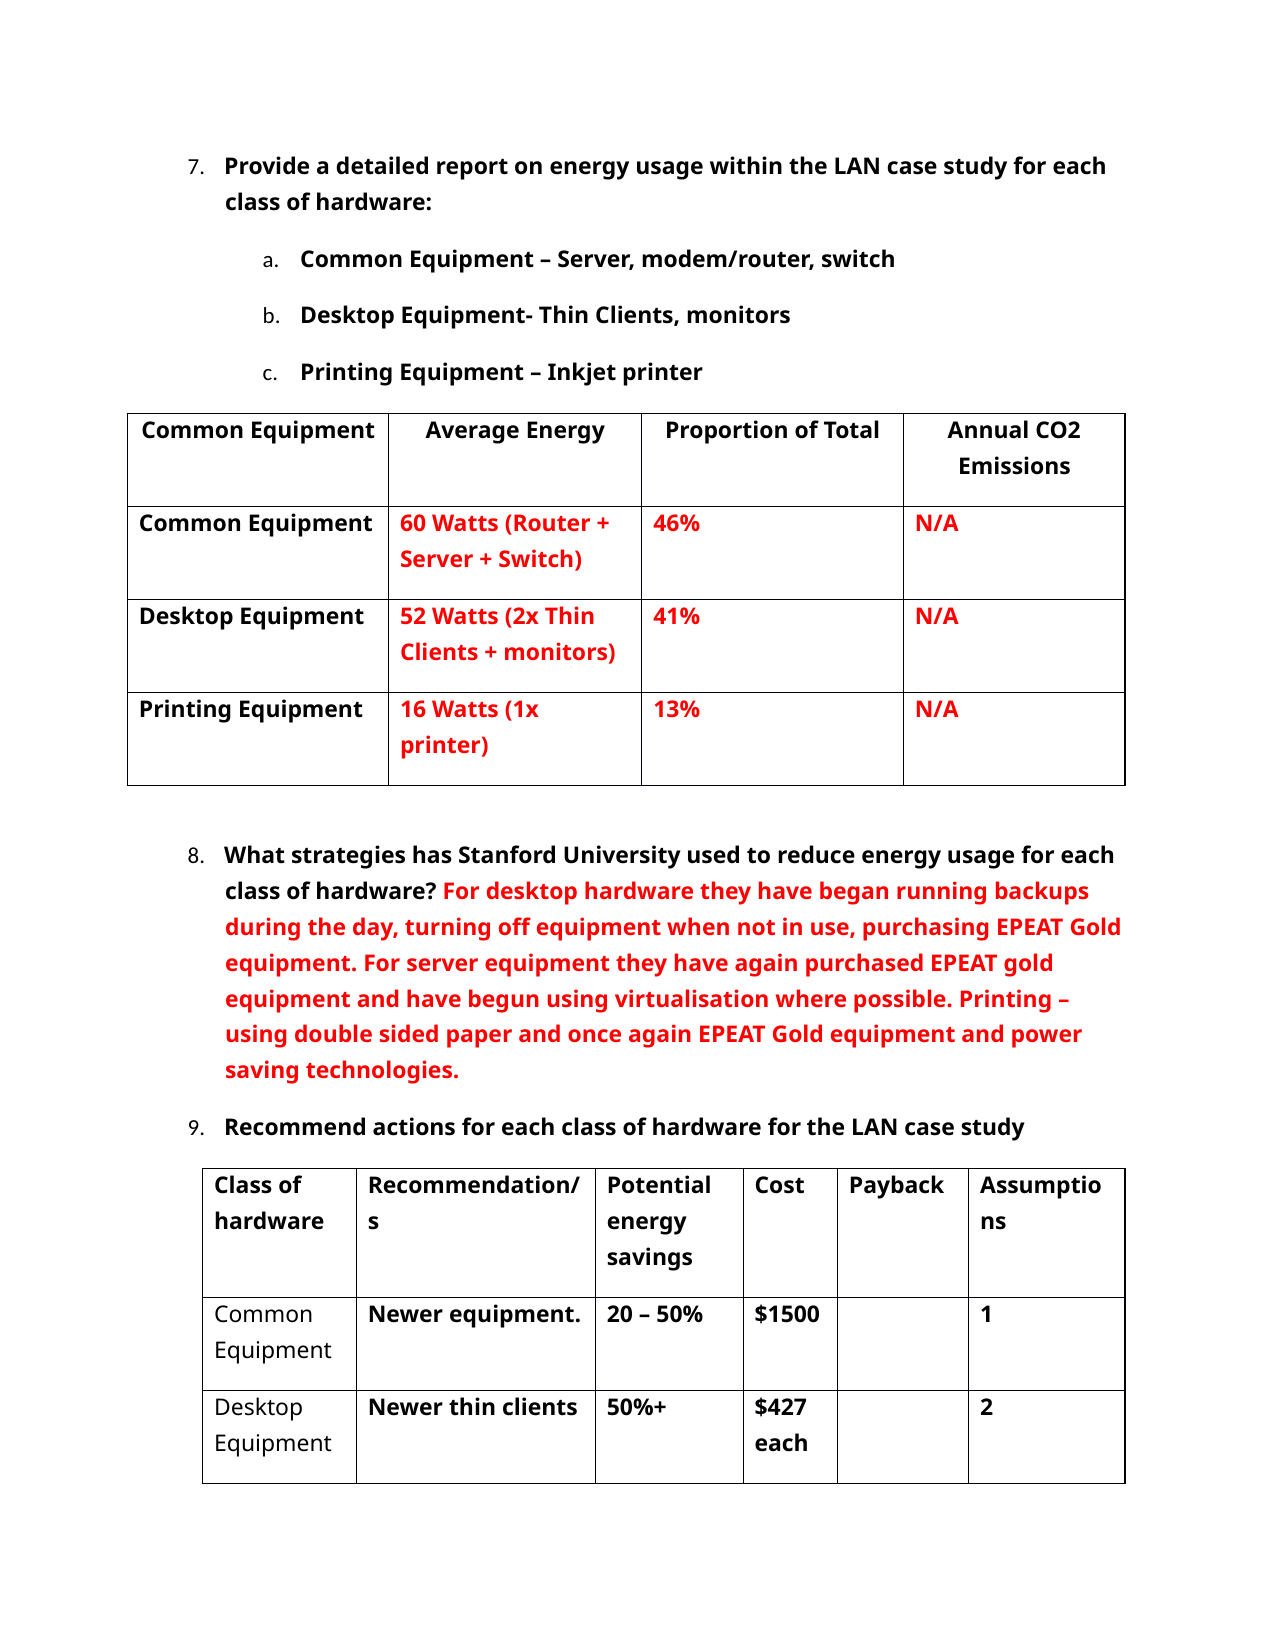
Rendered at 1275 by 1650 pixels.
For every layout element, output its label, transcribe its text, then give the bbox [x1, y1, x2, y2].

table_cell Newer equipment. [357, 1298, 595, 1390]
list Printing Equipment – Inkjet printer [262, 356, 1125, 387]
table_header Annual CO2 Emissions [904, 414, 1124, 506]
table_cell 1 [969, 1298, 1124, 1390]
table_cell Desktop Equipment [203, 1391, 356, 1483]
table_cell N/A [904, 600, 1124, 692]
table_cell 2 [969, 1391, 1124, 1483]
table_cell 20 – 50% [596, 1298, 743, 1390]
table_cell 60 Watts (Router + Server + Switch) [389, 507, 641, 599]
table_header Assumptions [969, 1169, 1124, 1297]
table_header Recommendation/s [357, 1169, 595, 1297]
table_cell N/A [904, 507, 1124, 599]
table_cell 46% [642, 507, 903, 599]
table_cell Common Equipment [203, 1298, 356, 1390]
table_header Potential energy savings [596, 1169, 743, 1297]
table_cell [838, 1298, 968, 1390]
table_cell Newer thin clients [357, 1391, 595, 1483]
table_header Common Equipment [128, 414, 388, 506]
list Common Equipment – Server, modem/router, switch [262, 243, 1125, 274]
list Desktop Equipment- Thin Clients, monitors [262, 299, 1125, 331]
table_cell $427 each [744, 1391, 837, 1483]
table_cell 50%+ [596, 1391, 743, 1483]
list What strategies has Stanford University used to reduce energy usage for each class of hardware? For desktop hardware they have began running backups during the day, turning off equipment when not in use, purchasing EPEAT Gold equipment. For server equipment they have again purchased EPEAT gold equipment and have begun using virtualisation where possible. Printing – using double sided paper and once again EPEAT Gold equipment and power saving technologies. [187, 839, 1125, 1086]
table_cell 16 Watts (1x printer) [389, 693, 641, 785]
table_header Proportion of Total [642, 414, 903, 506]
table_cell $1500 [744, 1298, 837, 1390]
table_header Cost [744, 1169, 837, 1297]
table_cell 52 Watts (2x Thin Clients + monitors) [389, 600, 641, 692]
table_cell [838, 1391, 968, 1483]
table_cell N/A [904, 693, 1124, 785]
table_cell Printing Equipment [128, 693, 388, 785]
list Provide a detailed report on energy usage within the LAN case study for each class of hardware: [187, 150, 1125, 217]
table_cell Common Equipment [128, 507, 388, 599]
table_header Average Energy [389, 414, 641, 506]
table_header Class of hardware [203, 1169, 356, 1297]
table_cell 13% [642, 693, 903, 785]
list Recommend actions for each class of hardware for the LAN case study [187, 1111, 1125, 1142]
table_cell Desktop Equipment [128, 600, 388, 692]
table_cell 41% [642, 600, 903, 692]
table_header Payback [838, 1169, 968, 1297]
